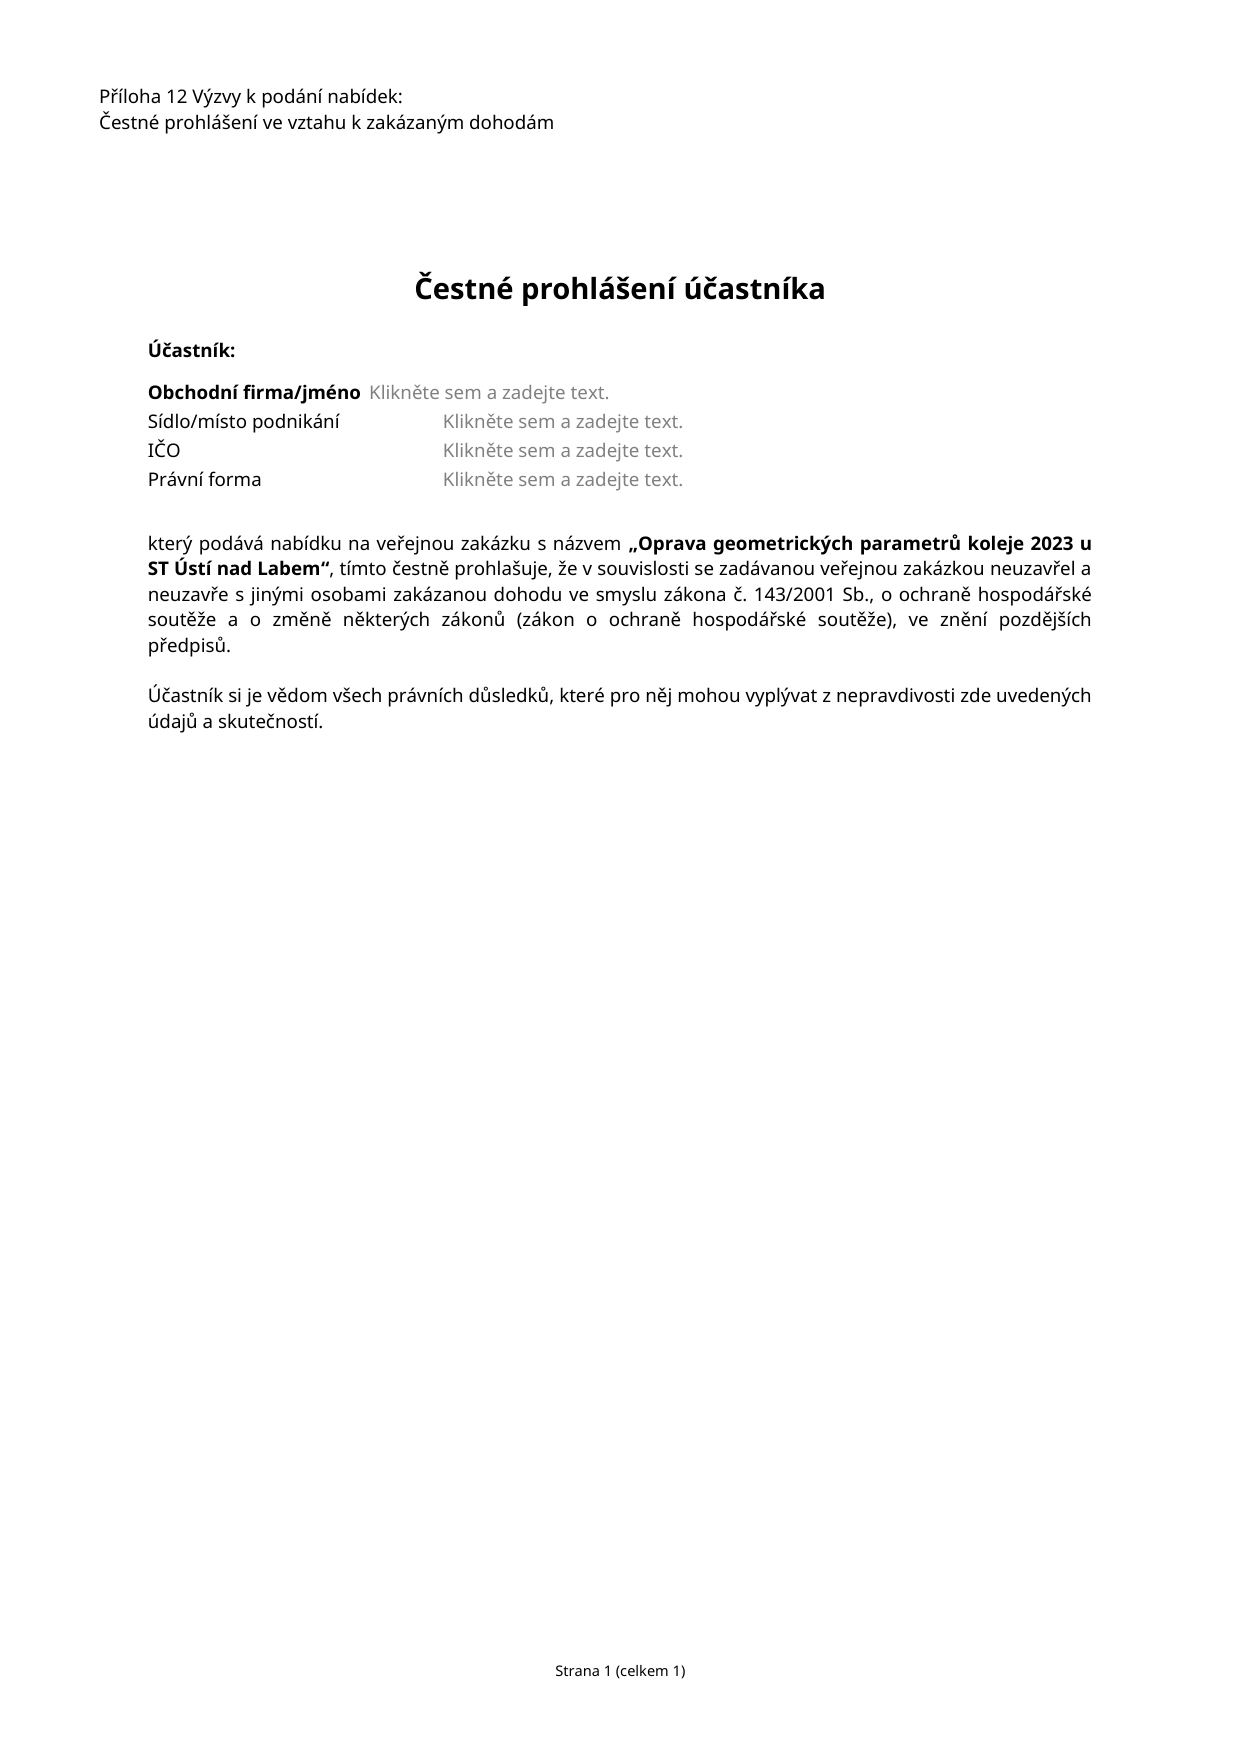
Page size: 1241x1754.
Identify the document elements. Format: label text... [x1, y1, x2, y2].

text Účastník: [148, 333, 1093, 364]
title Čestné prohlášení účastníka [148, 268, 1093, 308]
text Účastník si je vědom všech právních důsledků, které pro něj mohou vyplývat z nepravdivosti zde uvedených údajů a skutečností. [148, 683, 1093, 734]
text který podává nabídku na veřejnou zakázku s názvem „Oprava geometrických parametrů koleje 2023 u ST Ústí nad Labem“, tímto čestně prohlašuje, že v souvislosti se zadávanou veřejnou zakázkou neuzavřel a neuzavře s jinými osobami zakázanou dohodu ve smyslu zákona č. 143/2001 Sb., o ochraně hospodářské soutěže a o změně některých zákonů (zákon o ochraně hospodářské soutěže), ve znění pozdějších předpisů. [148, 530, 1093, 658]
text Sídlo/místo podnikání [148, 405, 1093, 434]
text Obchodní firma/jméno [148, 376, 1093, 405]
text IČO [148, 434, 1093, 463]
text Právní forma [148, 463, 1093, 492]
